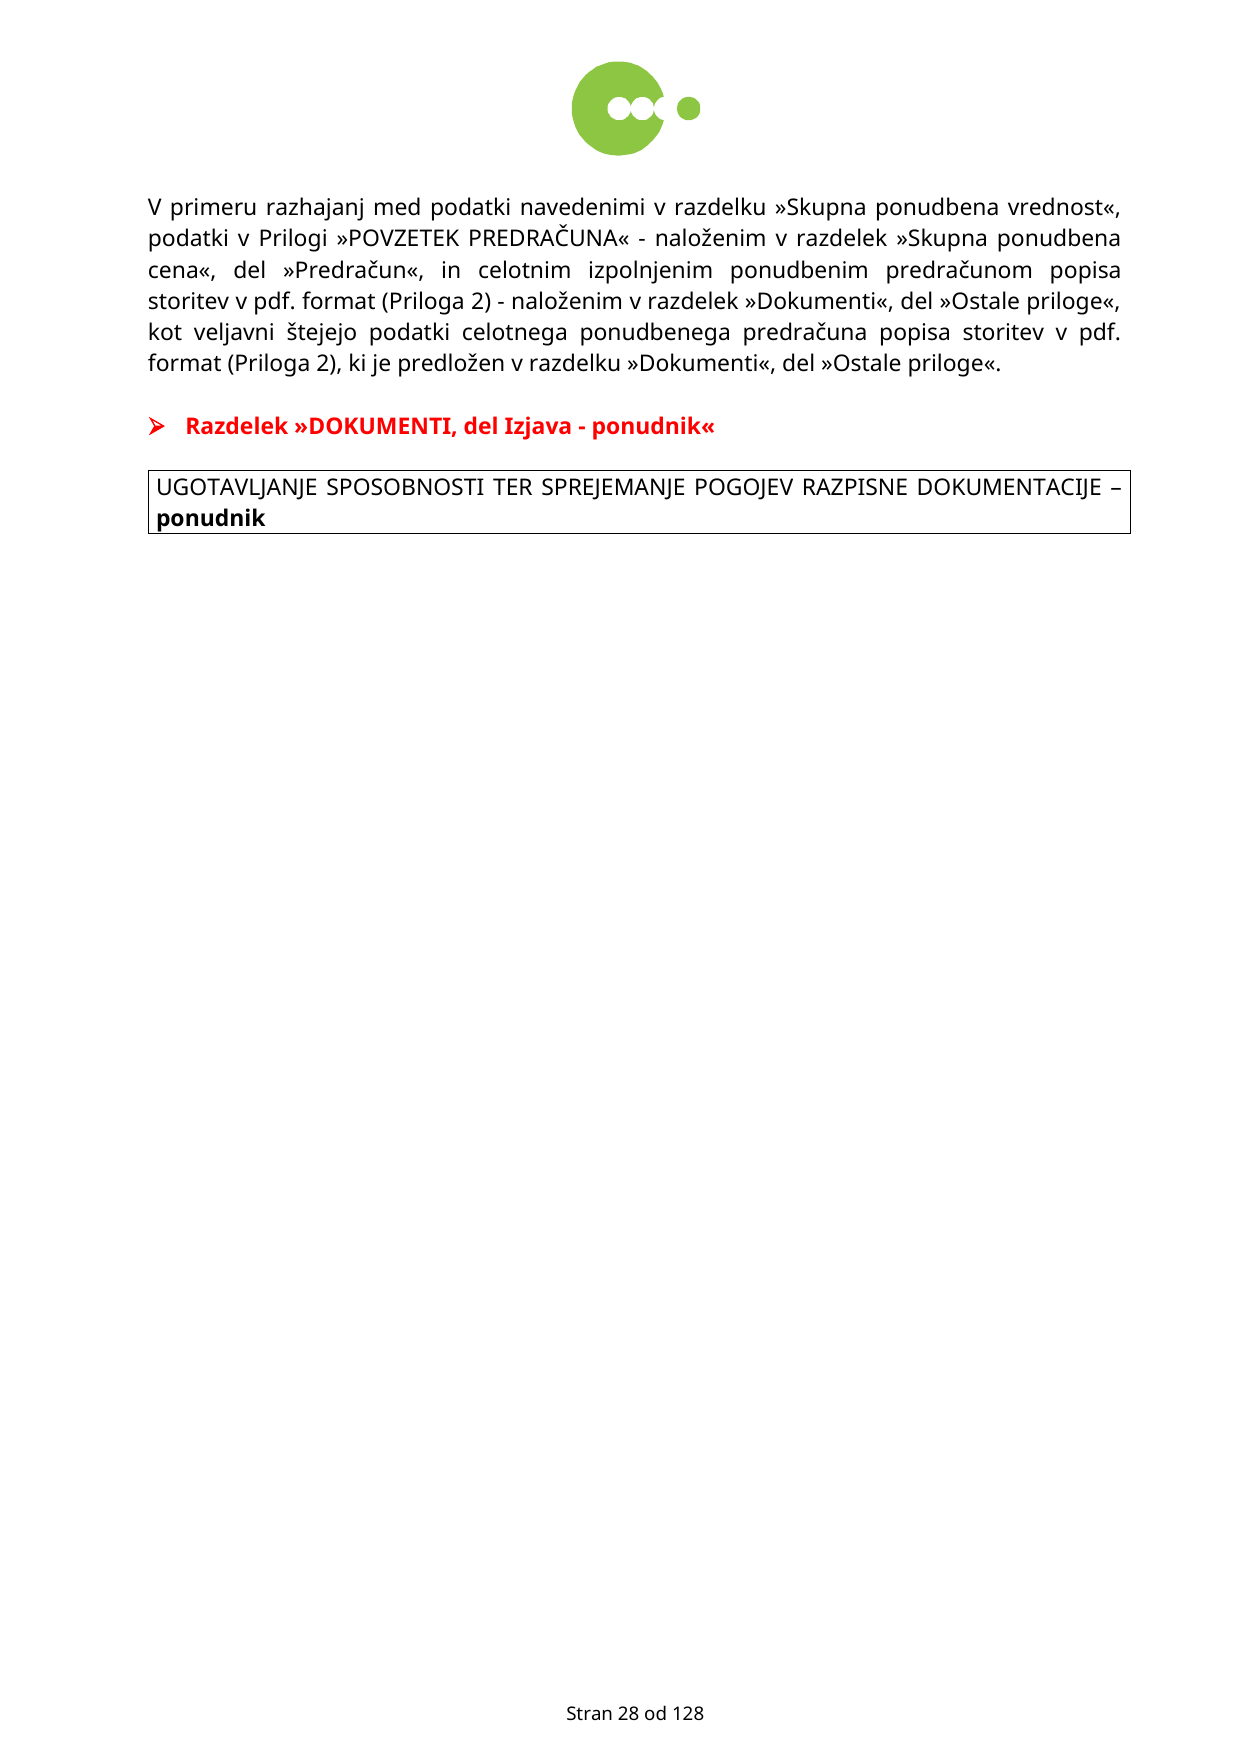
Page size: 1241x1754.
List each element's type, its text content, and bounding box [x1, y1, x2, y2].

text V primeru razhajanj med podatki navedenimi v razdelku »Skupna ponudbena vrednost«, podatki v Prilogi »POVZETEK PREDRAČUNA« - naloženim v razdelek »Skupna ponudbena cena«, del »Predračun«, in celotnim izpolnjenim ponudbenim predračunom popisa storitev v pdf. format (Priloga 2) - naloženim v razdelek »Dokumenti«, del »Ostale priloge«, kot veljavni štejejo podatki celotnega ponudbenega predračuna popisa storitev v pdf. format (Priloga 2), ki je predložen v razdelku »Dokumenti«, del »Ostale priloge«. [148, 191, 1122, 379]
list Razdelek »DOKUMENTI, del Izjava - ponudnik« [148, 410, 1122, 441]
table_header UGOTAVLJANJE SPOSOBNOSTI TER SPREJEMANJE POGOJEV RAZPISNE DOKUMENTACIJE – ponudnik [149, 471, 1130, 533]
